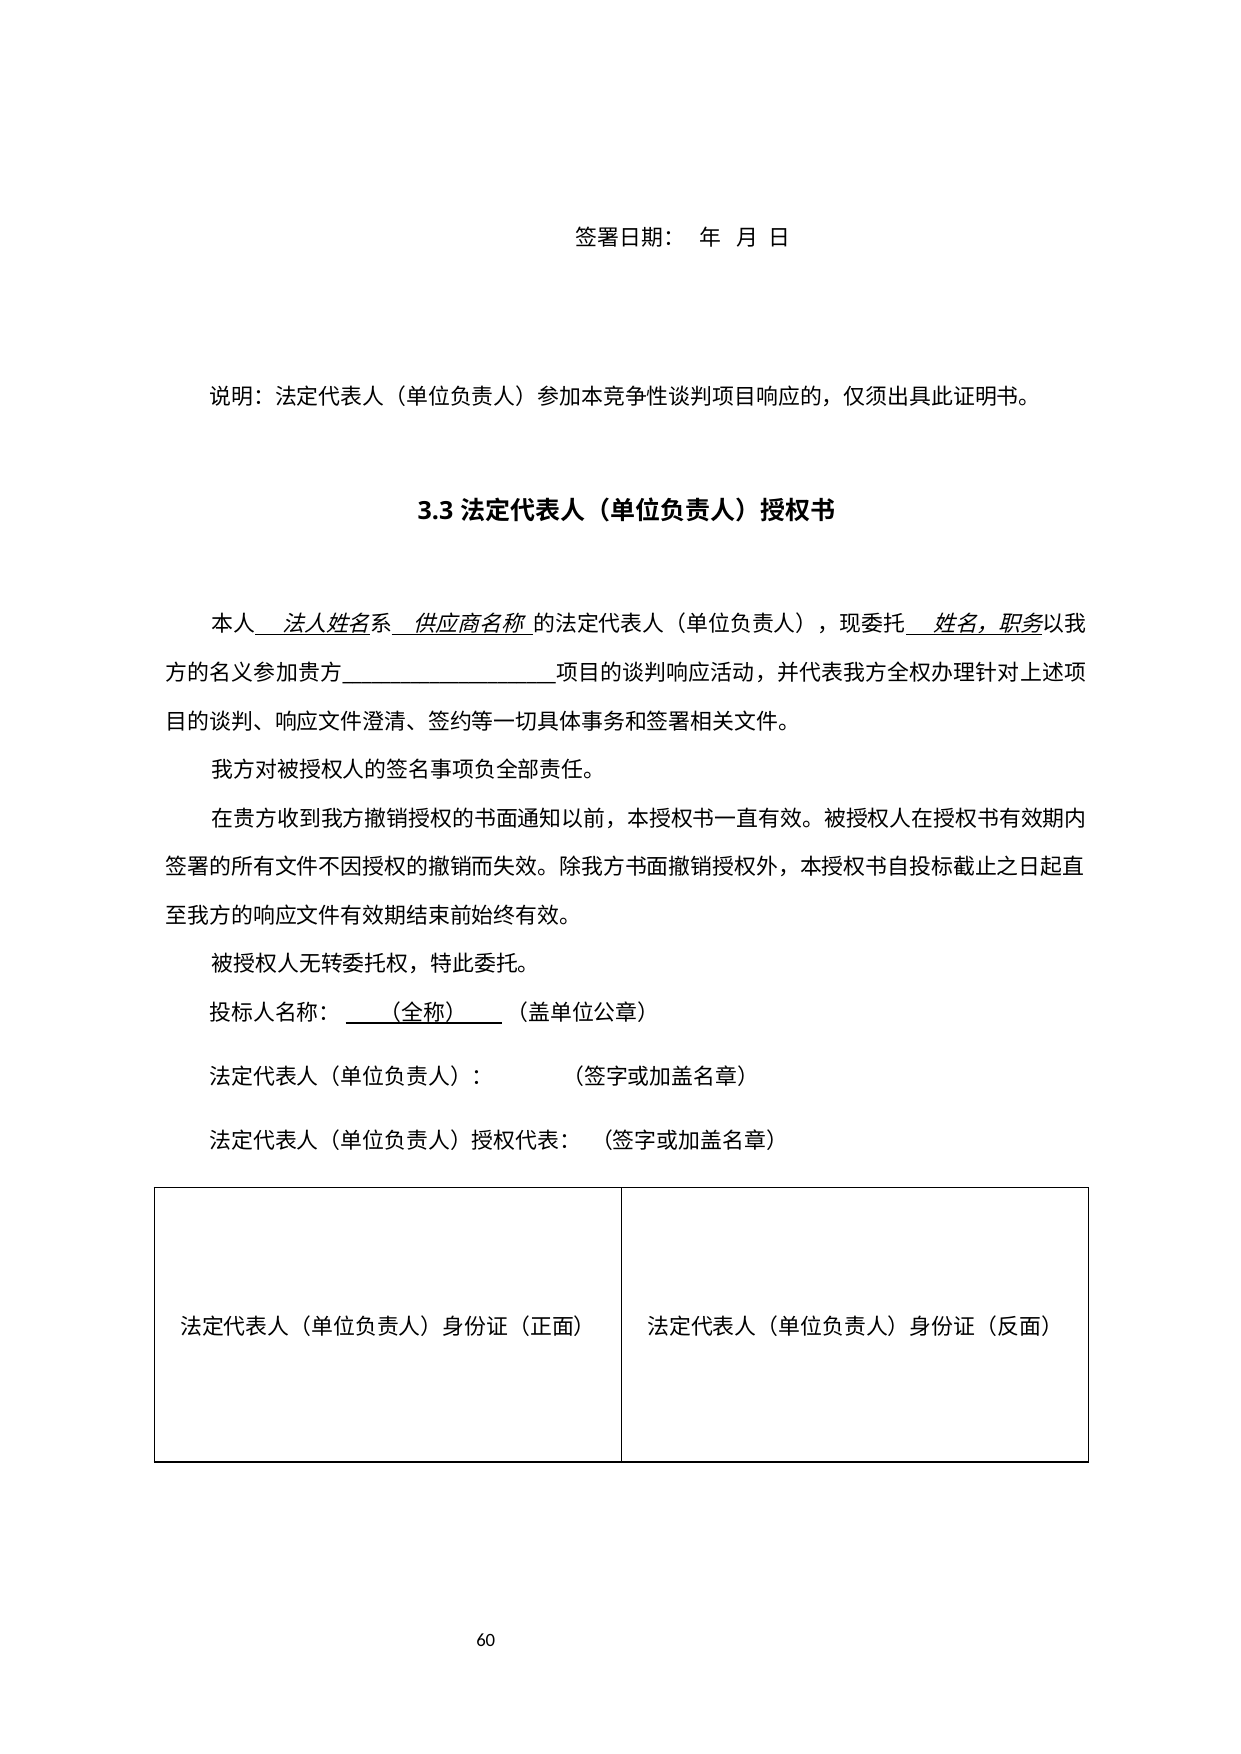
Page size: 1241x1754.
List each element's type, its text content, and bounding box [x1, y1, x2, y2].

text 法定代表人（单位负责人）授权代表： （签字或加盖名章） [165, 1123, 1087, 1155]
text 3.3 法定代表人（单位负责人）授权书 [165, 476, 1087, 541]
text 在贵方收到我方撤销授权的书面通知以前，本授权书一直有效。被授权人在授权书有效期内签署的所有文件不因授权的撤销而失效。除我方书面撤销授权外，本授权书自投标截止之日起直至我方的响应文件有效期结束前始终有效。 [165, 800, 1087, 930]
text 签署日期： 年 月 日 [165, 219, 1087, 252]
table_header 法定代表人（单位负责人）身份证（正面） [155, 1188, 621, 1461]
table_header 法定代表人（单位负责人）身份证（反面） [622, 1188, 1088, 1461]
text 说明：法定代表人（单位负责人）参加本竞争性谈判项目响应的，仅须出具此证明书。 [165, 378, 1087, 411]
text 本人 法人姓名系 供应商名称 的法定代表人（单位负责人），现委托 姓名，职务以我方的名义参加贵方______________________项目的谈判响应活动，并代表我方全权办理针对上述项目的谈判、响应文件澄清、签约等一切具体事务和签署相关文件。 [165, 606, 1087, 736]
text 法定代表人（单位负责人）： （签字或加盖名章） [165, 1058, 1087, 1091]
text 我方对被授权人的签名事项负全部责任。 [165, 752, 1087, 784]
text 投标人名称： （全称） （盖单位公章） [165, 994, 1087, 1027]
text 被授权人无转委托权，特此委托。 [165, 946, 1087, 978]
